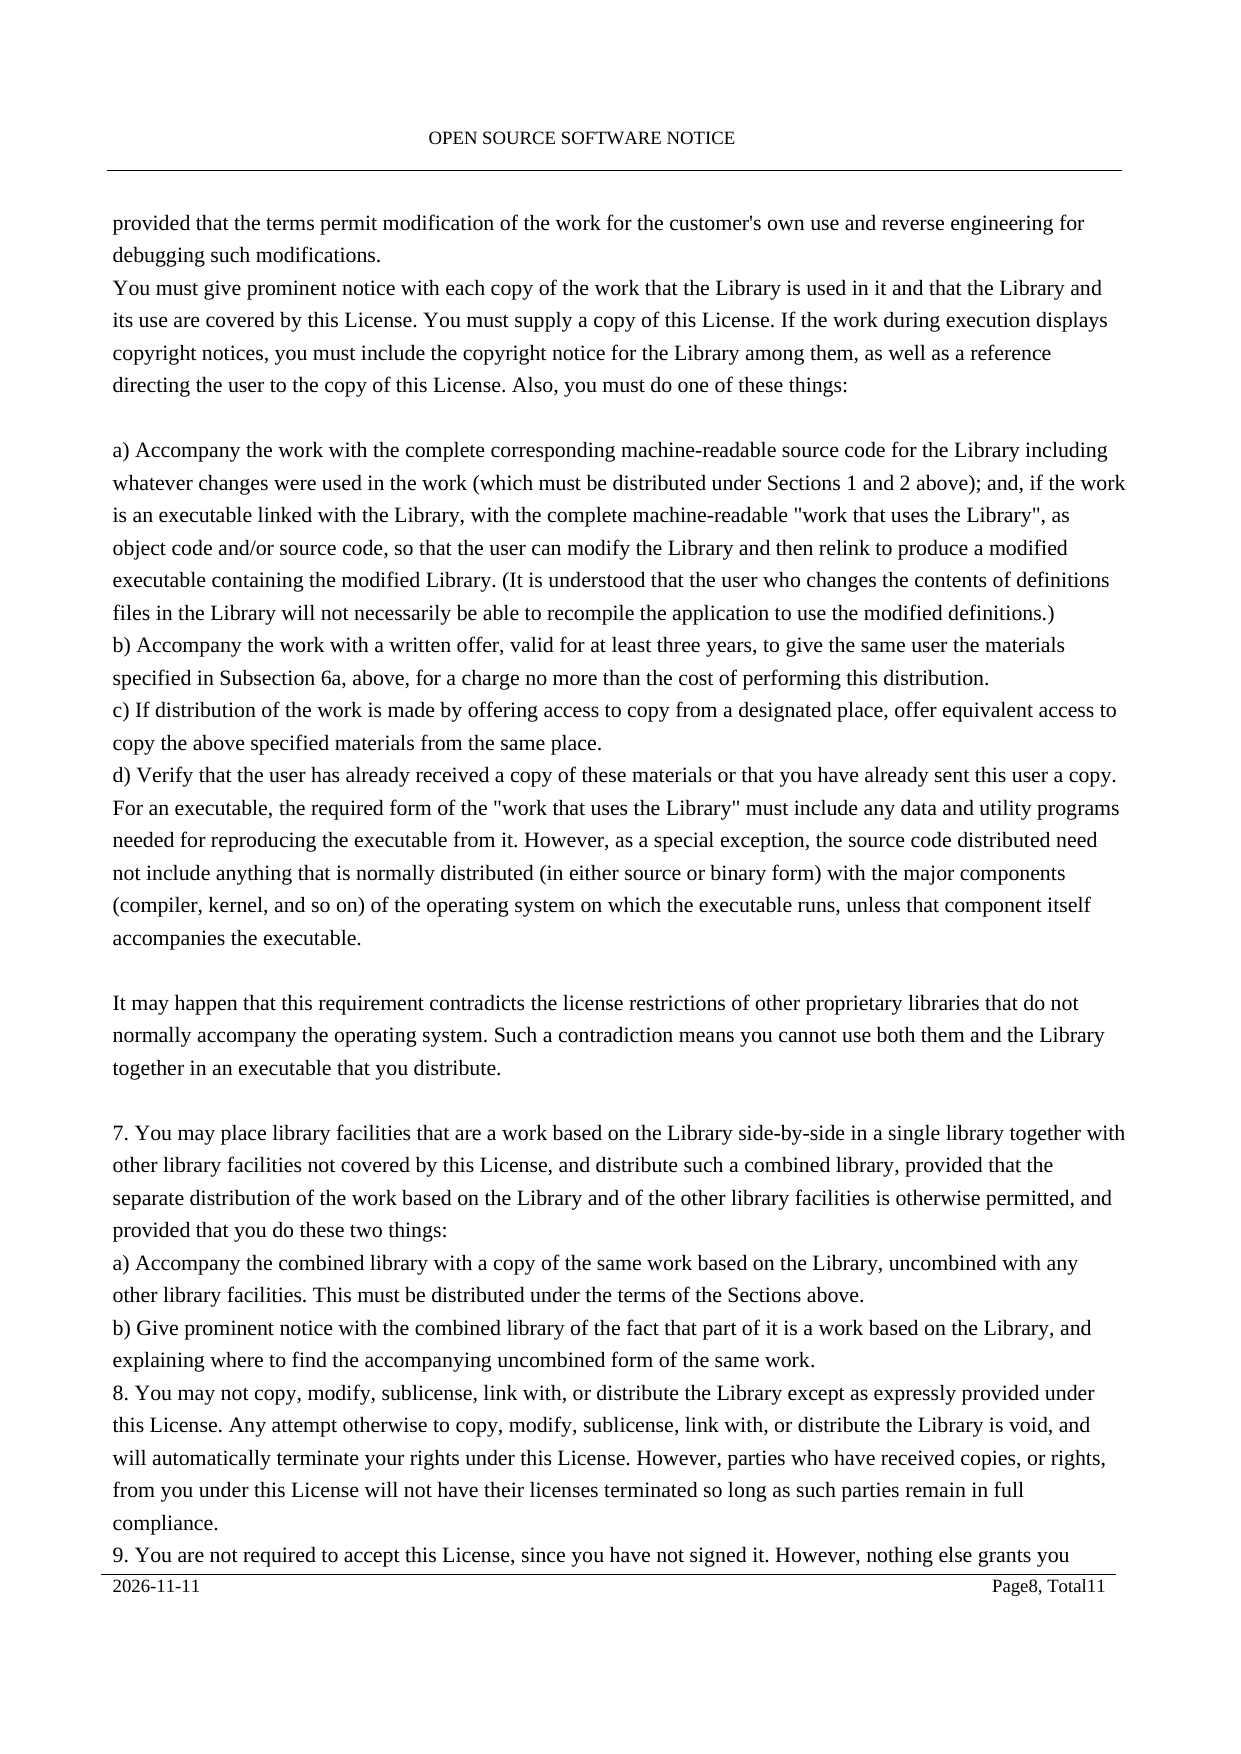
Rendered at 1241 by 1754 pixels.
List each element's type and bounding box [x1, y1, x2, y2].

text [112, 206, 1128, 1571]
